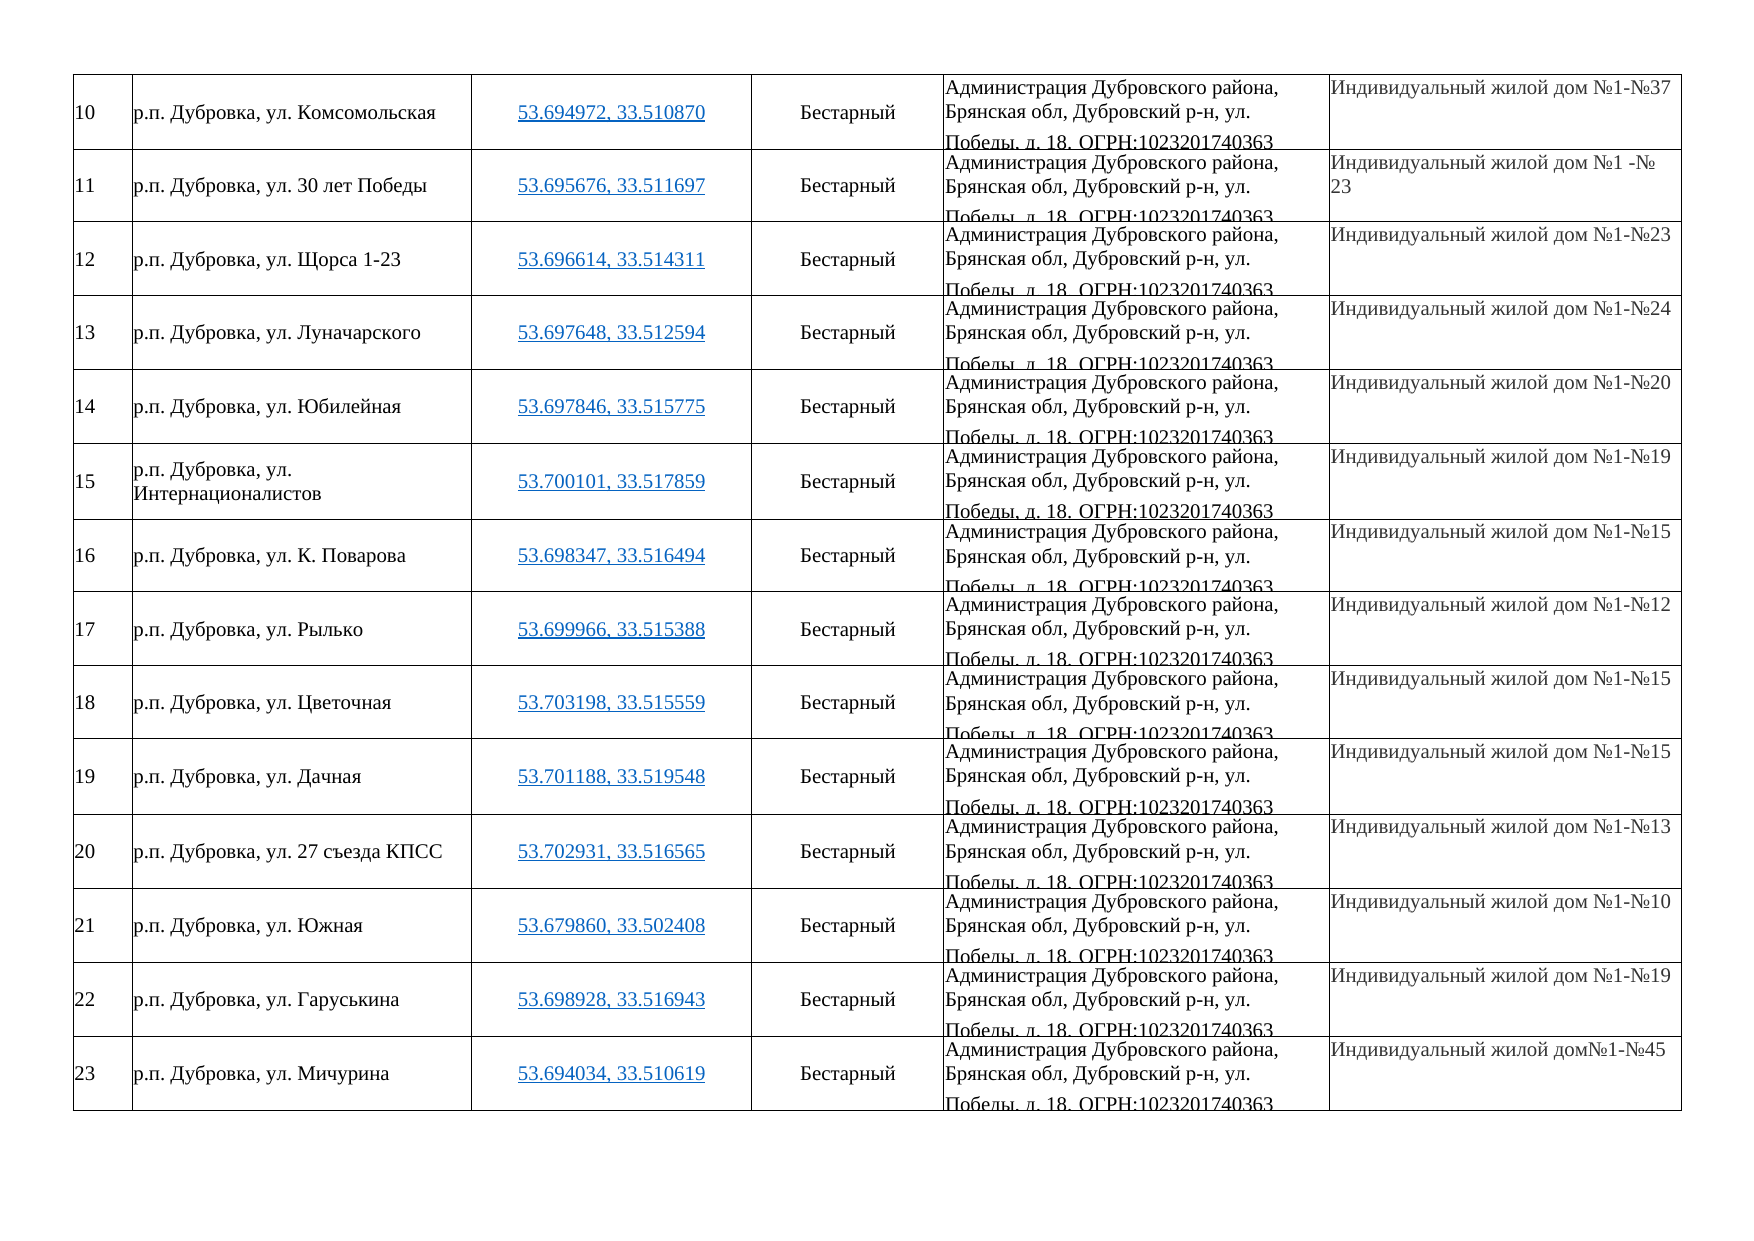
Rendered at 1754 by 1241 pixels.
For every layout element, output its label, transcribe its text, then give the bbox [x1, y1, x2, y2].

table_cell 53.698347, 33.516494 [472, 520, 751, 591]
table_cell Бестарный [752, 889, 943, 962]
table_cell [944, 75, 1329, 148]
table_cell 23 [74, 1037, 132, 1110]
table_cell Индивидуальный жилой дом №1-№23 [1330, 222, 1681, 295]
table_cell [944, 1037, 1329, 1110]
table_cell Бестарный [752, 150, 943, 221]
table_cell 53.679860, 33.502408 [472, 889, 751, 962]
table_cell 18 [74, 666, 132, 738]
table_cell Индивидуальный жилой дом №1-№15 [1330, 520, 1681, 591]
table_cell 53.699966, 33.515388 [472, 592, 751, 665]
table_cell 12 [74, 222, 132, 295]
table_cell р.п. Дубровка, ул. Интернационалистов [133, 444, 471, 518]
table_cell 16 [74, 520, 132, 591]
table_cell р.п. Дубровка, ул. 30 лет Победы [133, 150, 471, 221]
table_cell Бестарный [752, 296, 943, 368]
table_cell 53.703198, 33.515559 [472, 666, 751, 738]
table_cell 21 [74, 889, 132, 962]
table_cell р.п. Дубровка, ул. Мичурина [133, 1037, 471, 1110]
table_cell Администрация Дубровского района, Брянская обл, Дубровский р-н, ул. Победы, д. 18. ОГРН:1023201740363 [944, 666, 1329, 738]
table_cell р.п. Дубровка, ул. Юбилейная [133, 370, 471, 443]
table_cell р.п. Дубровка, ул. Комсомольская [133, 75, 471, 148]
table_cell 53.697648, 33.512594 [472, 296, 751, 368]
table_cell р.п. Дубровка, ул. Гаруськина [133, 963, 471, 1036]
table_cell Индивидуальный жилой дом №1-№24 [1330, 296, 1681, 368]
table_cell Индивидуальный жилой дом№1-№45 [1330, 1037, 1681, 1110]
table_cell р.п. Дубровка, ул. Рылько [133, 592, 471, 665]
table_cell Бестарный [752, 520, 943, 591]
table_cell Администрация Дубровского района, Брянская обл, Дубровский р-н, ул. Победы, д. 18. ОГРН:1023201740363 [944, 222, 1329, 295]
table_cell 19 [74, 739, 132, 813]
table_cell 53.697846, 33.515775 [472, 370, 751, 443]
table_cell 53.702931, 33.516565 [472, 815, 751, 888]
table_cell Бестарный [752, 75, 943, 148]
table_cell Бестарный [752, 666, 943, 738]
table_cell 53.700101, 33.517859 [472, 444, 751, 518]
table_cell р.п. Дубровка, ул. Южная [133, 889, 471, 962]
table_cell 53.698928, 33.516943 [472, 963, 751, 1036]
table_cell Администрация Дубровского района, Брянская обл, Дубровский р-н, ул. Победы, д. 18. ОГРН:1023201740363 [944, 520, 1329, 591]
table_cell р.п. Дубровка, ул. 27 съезда КПСС [133, 815, 471, 888]
table_cell Индивидуальный жилой дом №1 -№ 23 [1330, 150, 1681, 221]
table_cell Администрация Дубровского района, Брянская обл, Дубровский р-н, ул. Победы, д. 18. ОГРН:1023201740363 [944, 889, 1329, 962]
table_cell р.п. Дубровка, ул. К. Поварова [133, 520, 471, 591]
table_cell Администрация Дубровского района, Брянская обл, Дубровский р-н, ул. Победы, д. 18. ОГРН:1023201740363 [944, 296, 1329, 368]
table_cell Бестарный [752, 815, 943, 888]
table_cell 14 [74, 370, 132, 443]
table_cell Администрация Дубровского района, Брянская обл, Дубровский р-н, ул. Победы, д. 18. ОГРН:1023201740363 [944, 592, 1329, 665]
table_cell Бестарный [752, 222, 943, 295]
table_cell Индивидуальный жилой дом №1-№15 [1330, 666, 1681, 738]
table_cell 20 [74, 815, 132, 888]
table_cell 13 [74, 296, 132, 368]
table_cell 10 [74, 75, 132, 148]
table_cell 53.694034, 33.510619 [472, 1037, 751, 1110]
table_cell Бестарный [752, 444, 943, 518]
table_cell Индивидуальный жилой дом №1-№10 [1330, 889, 1681, 962]
table_cell 17 [74, 592, 132, 665]
table_cell Индивидуальный жилой дом №1-№12 [1330, 592, 1681, 665]
table_cell 15 [74, 444, 132, 518]
table_cell Бестарный [752, 1037, 943, 1110]
table_cell р.п. Дубровка, ул. Дачная [133, 739, 471, 813]
table_cell Администрация Дубровского района, Брянская обл, Дубровский р-н, ул. Победы, д. 18. ОГРН:1023201740363 [944, 963, 1329, 1036]
table_cell Бестарный [752, 963, 943, 1036]
table_cell 53.701188, 33.519548 [472, 739, 751, 813]
table_cell Бестарный [752, 739, 943, 813]
table_cell р.п. Дубровка, ул. Щорса 1-23 [133, 222, 471, 295]
table_cell Бестарный [752, 370, 943, 443]
table_cell Индивидуальный жилой дом №1-№20 [1330, 370, 1681, 443]
table_cell Индивидуальный жилой дом №1-№19 [1330, 963, 1681, 1036]
table_cell Индивидуальный жилой дом №1-№19 [1330, 444, 1681, 518]
table_cell Администрация Дубровского района, Брянская обл, Дубровский р-н, ул. Победы, д. 18. ОГРН:1023201740363 [944, 150, 1329, 221]
table_cell Индивидуальный жилой дом №1-№13 [1330, 815, 1681, 888]
table_cell 53.694972, 33.510870 [472, 75, 751, 148]
table_cell 22 [74, 963, 132, 1036]
table_cell Индивидуальный жилой дом №1-№15 [1330, 739, 1681, 813]
table_cell 53.695676, 33.511697 [472, 150, 751, 221]
table_cell Индивидуальный жилой дом №1-№37 [1330, 75, 1681, 148]
table_cell р.п. Дубровка, ул. Цветочная [133, 666, 471, 738]
table_cell 53.696614, 33.514311 [472, 222, 751, 295]
table_cell р.п. Дубровка, ул. Луначарского [133, 296, 471, 368]
table_cell Администрация Дубровского района, Брянская обл, Дубровский р-н, ул. Победы, д. 18. ОГРН:1023201740363 [944, 739, 1329, 813]
table_cell Администрация Дубровского района, Брянская обл, Дубровский р-н, ул. Победы, д. 18. ОГРН:1023201740363 [944, 444, 1329, 518]
table_cell Администрация Дубровского района, Брянская обл, Дубровский р-н, ул. Победы, д. 18. ОГРН:1023201740363 [944, 370, 1329, 443]
table_cell Бестарный [752, 592, 943, 665]
table_cell 11 [74, 150, 132, 221]
table_cell Администрация Дубровского района, Брянская обл, Дубровский р-н, ул. Победы, д. 18. ОГРН:1023201740363 [944, 815, 1329, 888]
